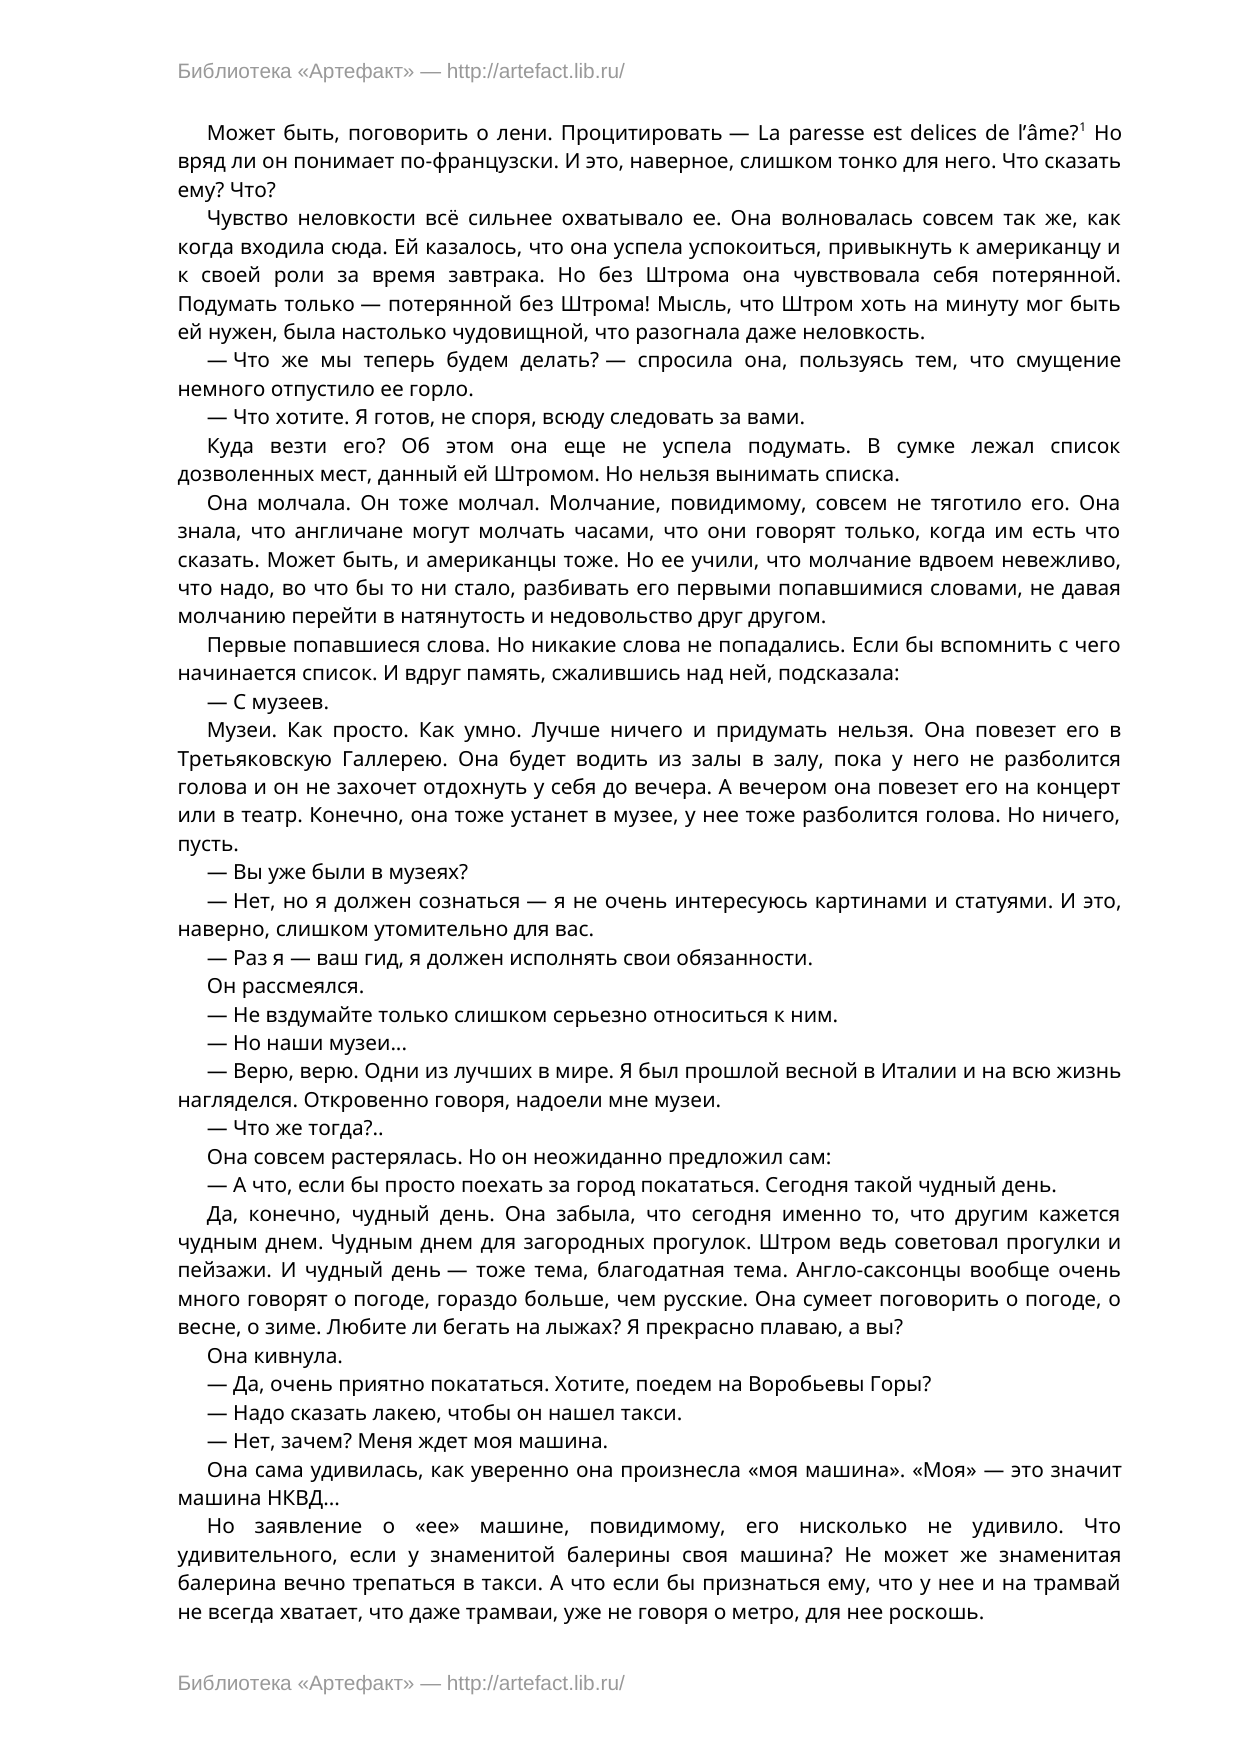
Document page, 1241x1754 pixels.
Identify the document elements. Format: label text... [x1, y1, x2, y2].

text — Надо сказать лакею, чтобы он нашел такси. [177, 1398, 1122, 1426]
text — Что же тогда?.. [177, 1113, 1122, 1142]
text — С музеев. [177, 687, 1122, 715]
text Она молчала. Он тоже молчал. Молчание, повидимому, совсем не тяготило его. Она знала, что англичане могут молчать часами, что они говорят только, когда им есть что сказать. Может быть, и американцы тоже. Но ее учили, что молчание вдвоем невежливо, что надо, во что бы то ни стало, разбивать его первыми попавшимися словами, не давая молчанию перейти в натянутость и недовольство друг другом. [177, 488, 1122, 630]
text — Нет, зачем? Меня ждет моя машина. [177, 1426, 1122, 1455]
text — Но наши музеи... [177, 1028, 1122, 1057]
text — Что же мы теперь будем делать? — спросила она, пользуясь тем, что смущение немного отпустило ее горло. [177, 346, 1122, 402]
text — Верю, верю. Одни из лучших в мире. Я был прошлой весной в Италии и на всю жизнь нагляделся. Откровенно говоря, надоели мне музеи. [177, 1057, 1122, 1113]
text Она кивнула. [177, 1341, 1122, 1369]
text — Не вздумайте только слишком серьезно относиться к ним. [177, 1000, 1122, 1028]
text — А что, если бы просто поехать за город покататься. Сегодня такой чудный день. [177, 1170, 1122, 1199]
text Она сама удивилась, как уверенно она произнесла «моя машина». «Моя» — это значит машина НКВД... [177, 1455, 1122, 1512]
text Музеи. Как просто. Как умно. Лучше ничего и придумать нельзя. Она повезет его в Третьяковскую Галлерею. Она будет водить из залы в залу, пока у него не разболится голова и он не захочет отдохнуть у себя до вечера. А вечером она повезет его на концерт или в театр. Конечно, она тоже устанет в музее, у нее тоже разболится голова. Но ничего, пусть. [177, 715, 1122, 857]
text Да, конечно, чудный день. Она забыла, что сегодня именно то, что другим кажется чудным днем. Чудным днем для загородных прогулок. Штром ведь советовал прогулки и пейзажи. И чудный день — тоже тема, благодатная тема. Англо-саксонцы вообще очень много говорят о погоде, гораздо больше, чем русские. Она сумеет поговорить о погоде, о весне, о зиме. Любите ли бегать на лыжах? Я прекрасно плаваю, а вы? [177, 1199, 1122, 1341]
text — Да, очень приятно покататься. Хотите, поедем на Воробьевы Горы? [177, 1369, 1122, 1398]
text Чувство неловкости всё сильнее охватывало ее. Она волновалась совсем так же, как когда входила сюда. Ей казалось, что она успела успокоиться, привыкнуть к американцу и к своей роли за время завтрака. Но без Штрома она чувствовала себя потерянной. Подумать только — потерянной без Штрома! Мысль, что Штром хоть на минуту мог быть ей нужен, была настолько чудовищной, что разогнала даже неловкость. [177, 203, 1122, 346]
text Куда везти его? Об этом она еще не успела подумать. В сумке лежал список дозволенных мест, данный ей Штромом. Но нельзя вынимать списка. [177, 431, 1122, 488]
text Он рассмеялся. [177, 971, 1122, 1000]
text Она совсем растерялась. Но он неожиданно предложил сам: [177, 1142, 1122, 1170]
text — Раз я — ваш гид, я должен исполнять свои обязанности. [177, 943, 1122, 971]
text Может быть, поговорить о лени. Процитировать — La paresse est delices de l’âme?1 Но вряд ли он понимает по-французски. И это, наверное, слишком тонко для него. Что сказать ему? Что? [177, 118, 1122, 203]
text Но заявление о «ее» машине, повидимому, его нисколько не удивило. Что удивительного, если у знаменитой балерины своя машина? Не может же знаменитая балерина вечно трепаться в такси. А что если бы признаться ему, что у нее и на трамвай не всегда хватает, что даже трамваи, уже не говоря о метро, для нее роскошь. [177, 1512, 1122, 1625]
text — Что хотите. Я готов, не споря, всюду следовать за вами. [177, 402, 1122, 431]
text — Нет, но я должен сознаться — я не очень интересуюсь картинами и статуями. И это, наверно, слишком утомительно для вас. [177, 886, 1122, 943]
text — Вы уже были в музеях? [177, 857, 1122, 886]
text Первые попавшиеся слова. Но никакие слова не попадались. Если бы вспомнить с чего начинается список. И вдруг память, сжалившись над ней, подсказала: [177, 630, 1122, 687]
